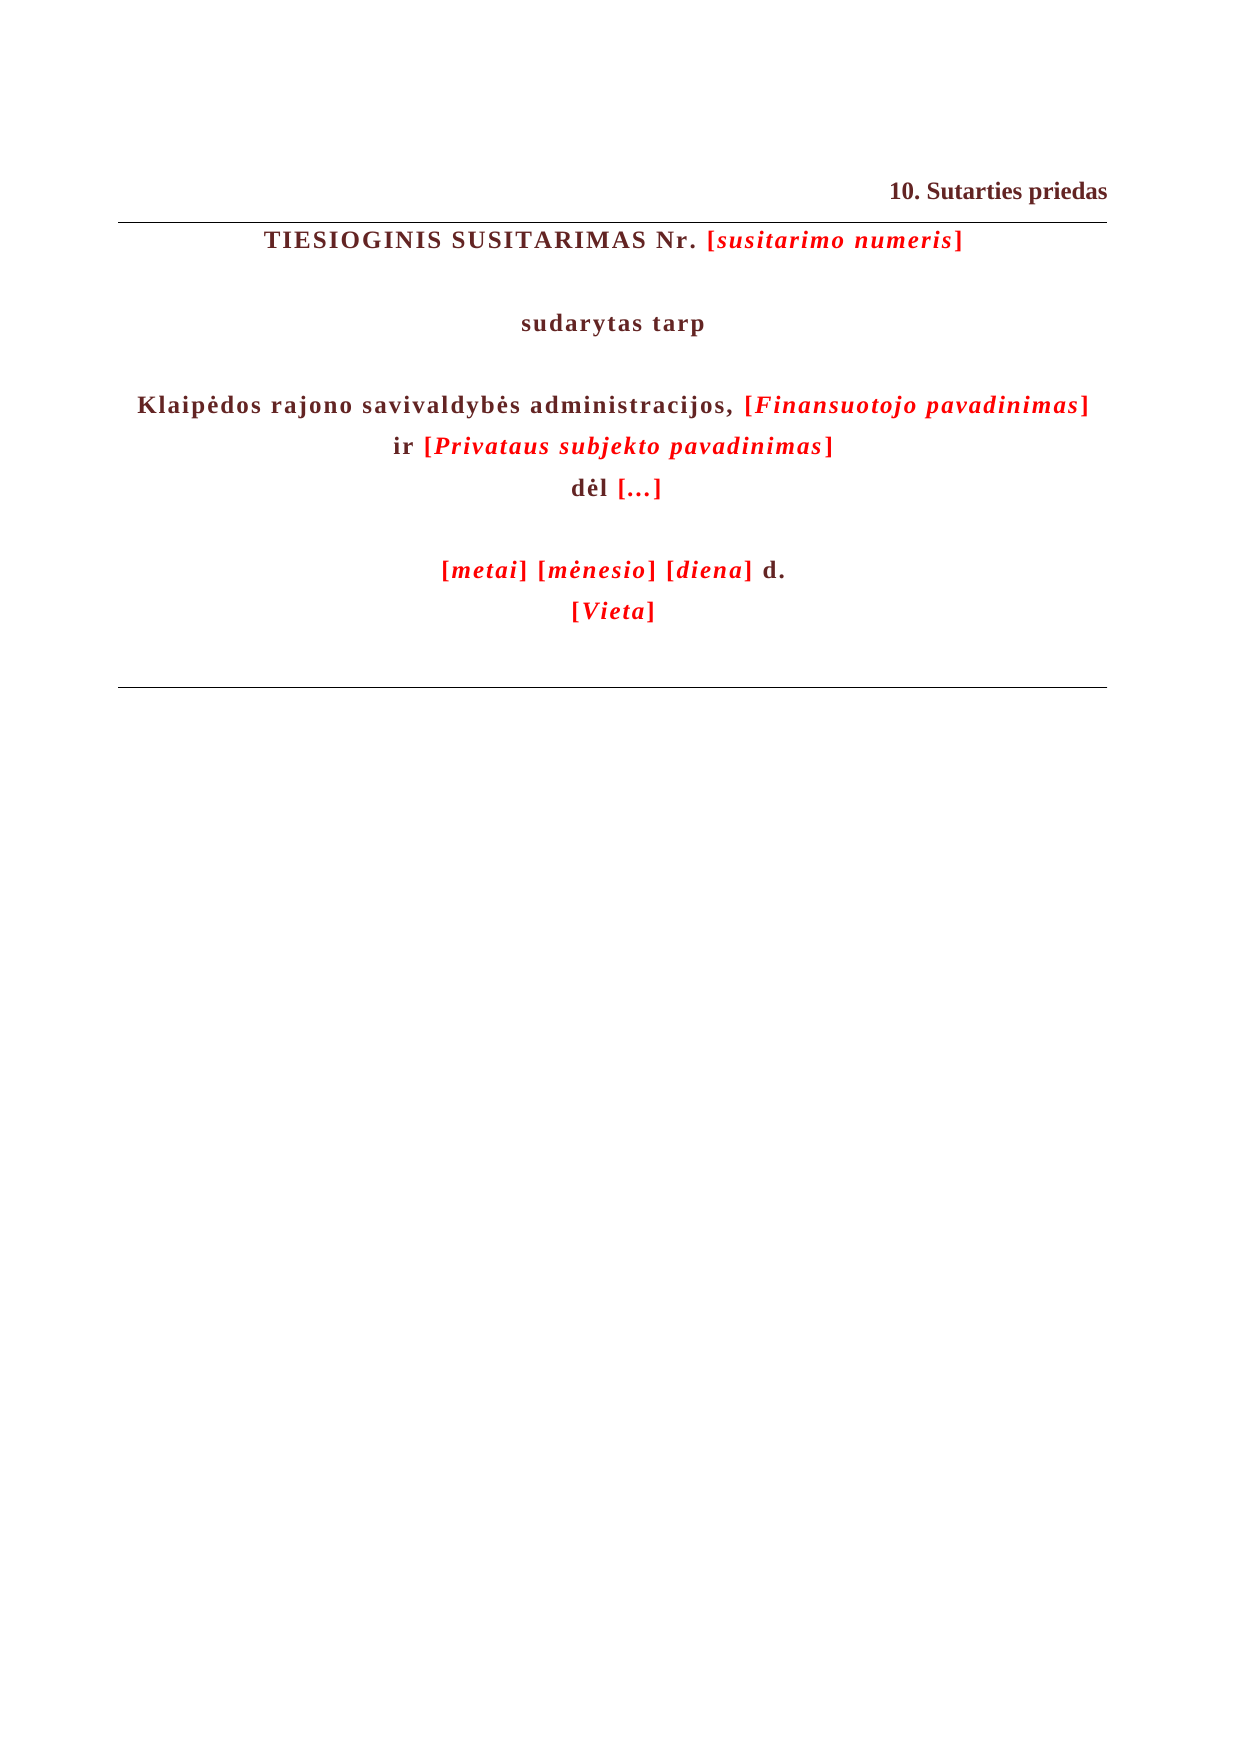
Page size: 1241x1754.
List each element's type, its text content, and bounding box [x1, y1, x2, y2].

title Sutarties priedas [156, 176, 1107, 205]
text sudarytas tarp [118, 304, 1107, 336]
text [metai] [mėnesio] [diena] d. [118, 552, 1107, 584]
text dėl [...] [118, 469, 1107, 501]
text Klaipėdos rajono savivaldybės administracijos, [Finansuotojo pavadinimas] [118, 387, 1107, 419]
text ir [Privataus subjekto pavadinimas] [118, 428, 1107, 460]
text [Vieta] [118, 593, 1107, 625]
text TIESIOGINIS SUSITARIMAS Nr. [susitarimo numeris] [118, 223, 1107, 254]
